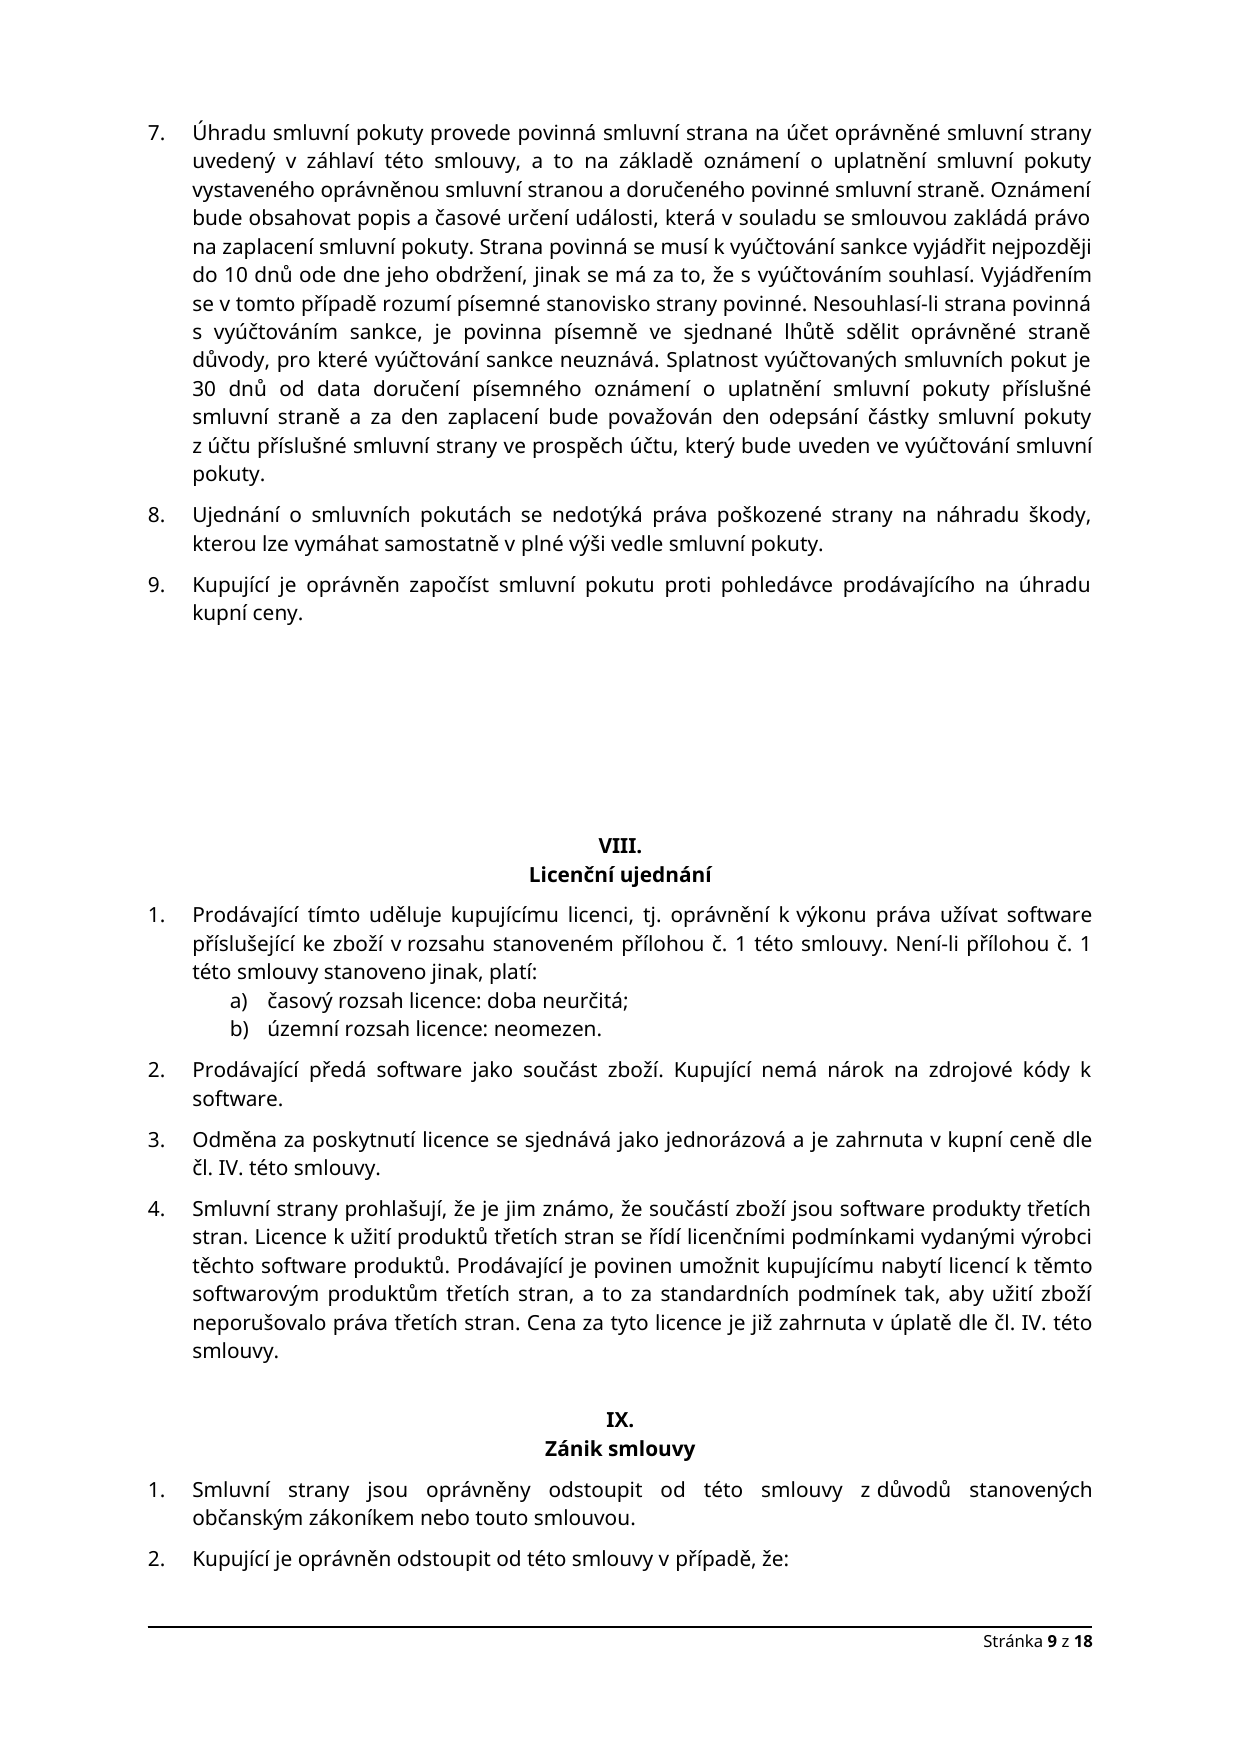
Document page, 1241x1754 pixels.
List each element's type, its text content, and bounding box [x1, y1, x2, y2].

list územní rozsah licence: neomezen. [229, 1014, 1092, 1043]
list Odměna za poskytnutí licence se sjednává jako jednorázová a je zahrnuta v kupní ceně dle čl. IV. této smlouvy. [148, 1125, 1092, 1182]
list Kupující je oprávněn odstoupit od této smlouvy v případě, že: [148, 1544, 1092, 1573]
list Kupující je oprávněn započíst smluvní pokutu proti pohledávce prodávajícího na úhradu kupní ceny. [148, 570, 1092, 627]
list časový rozsah licence: doba neurčitá; [229, 986, 1092, 1014]
list Smluvní strany jsou oprávněny odstoupit od této smlouvy z důvodů stanovených občanským zákoníkem nebo touto smlouvou. [148, 1475, 1092, 1532]
list Úhradu smluvní pokuty provede povinná smluvní strana na účet oprávněné smluvní strany uvedený v záhlaví této smlouvy, a to na základě oznámení o uplatnění smluvní pokuty vystaveného oprávněnou smluvní stranou a doručeného povinné smluvní straně. Oznámení bude obsahovat popis a časové určení události, která v souladu se smlouvou zakládá právo na zaplacení smluvní pokuty. Strana povinná se musí k vyúčtování sankce vyjádřit nejpozději do 10 dnů ode dne jeho obdržení, jinak se má za to, že s vyúčtováním souhlasí. Vyjádřením se v tomto případě rozumí písemné stanovisko strany povinné. Nesouhlasí-li strana povinná s vyúčtováním sankce, je povinna písemně ve sjednané lhůtě sdělit oprávněné straně důvody, pro které vyúčtování sankce neuznává. Splatnost vyúčtovaných smluvních pokut je 30 dnů od data doručení písemného oznámení o uplatnění smluvní pokuty příslušné smluvní straně a za den zaplacení bude považován den odepsání částky smluvní pokuty z účtu příslušné smluvní strany ve prospěch účtu, který bude uveden ve vyúčtování smluvní pokuty. [148, 118, 1092, 488]
text VIII. [148, 831, 1092, 860]
list Prodávající tímto uděluje kupujícímu licenci, tj. oprávnění k výkonu práva užívat software příslušející ke zboží v rozsahu stanoveném přílohou č. 1 této smlouvy. Není-li přílohou č. 1 této smlouvy stanoveno jinak, platí: [148, 901, 1092, 986]
text Licenční ujednání [148, 860, 1092, 888]
list Prodávající předá software jako součást zboží. Kupující nemá nárok na zdrojové kódy k software. [148, 1055, 1092, 1112]
text Zánik smlouvy [148, 1434, 1092, 1462]
list Ujednání o smluvních pokutách se nedotýká práva poškozené strany na náhradu škody, kterou lze vymáhat samostatně v plné výši vedle smluvní pokuty. [148, 500, 1092, 557]
list Smluvní strany prohlašují, že je jim známo, že součástí zboží jsou software produkty třetích stran. Licence k užití produktů třetích stran se řídí licenčními podmínkami vydanými výrobci těchto software produktů. Prodávající je povinen umožnit kupujícímu nabytí licencí k těmto softwarovým produktům třetích stran, a to za standardních podmínek tak, aby užití zboží neporušovalo práva třetích stran. Cena za tyto licence je již zahrnuta v úplatě dle čl. IV. této smlouvy. [148, 1194, 1092, 1365]
text IX. [148, 1406, 1092, 1434]
